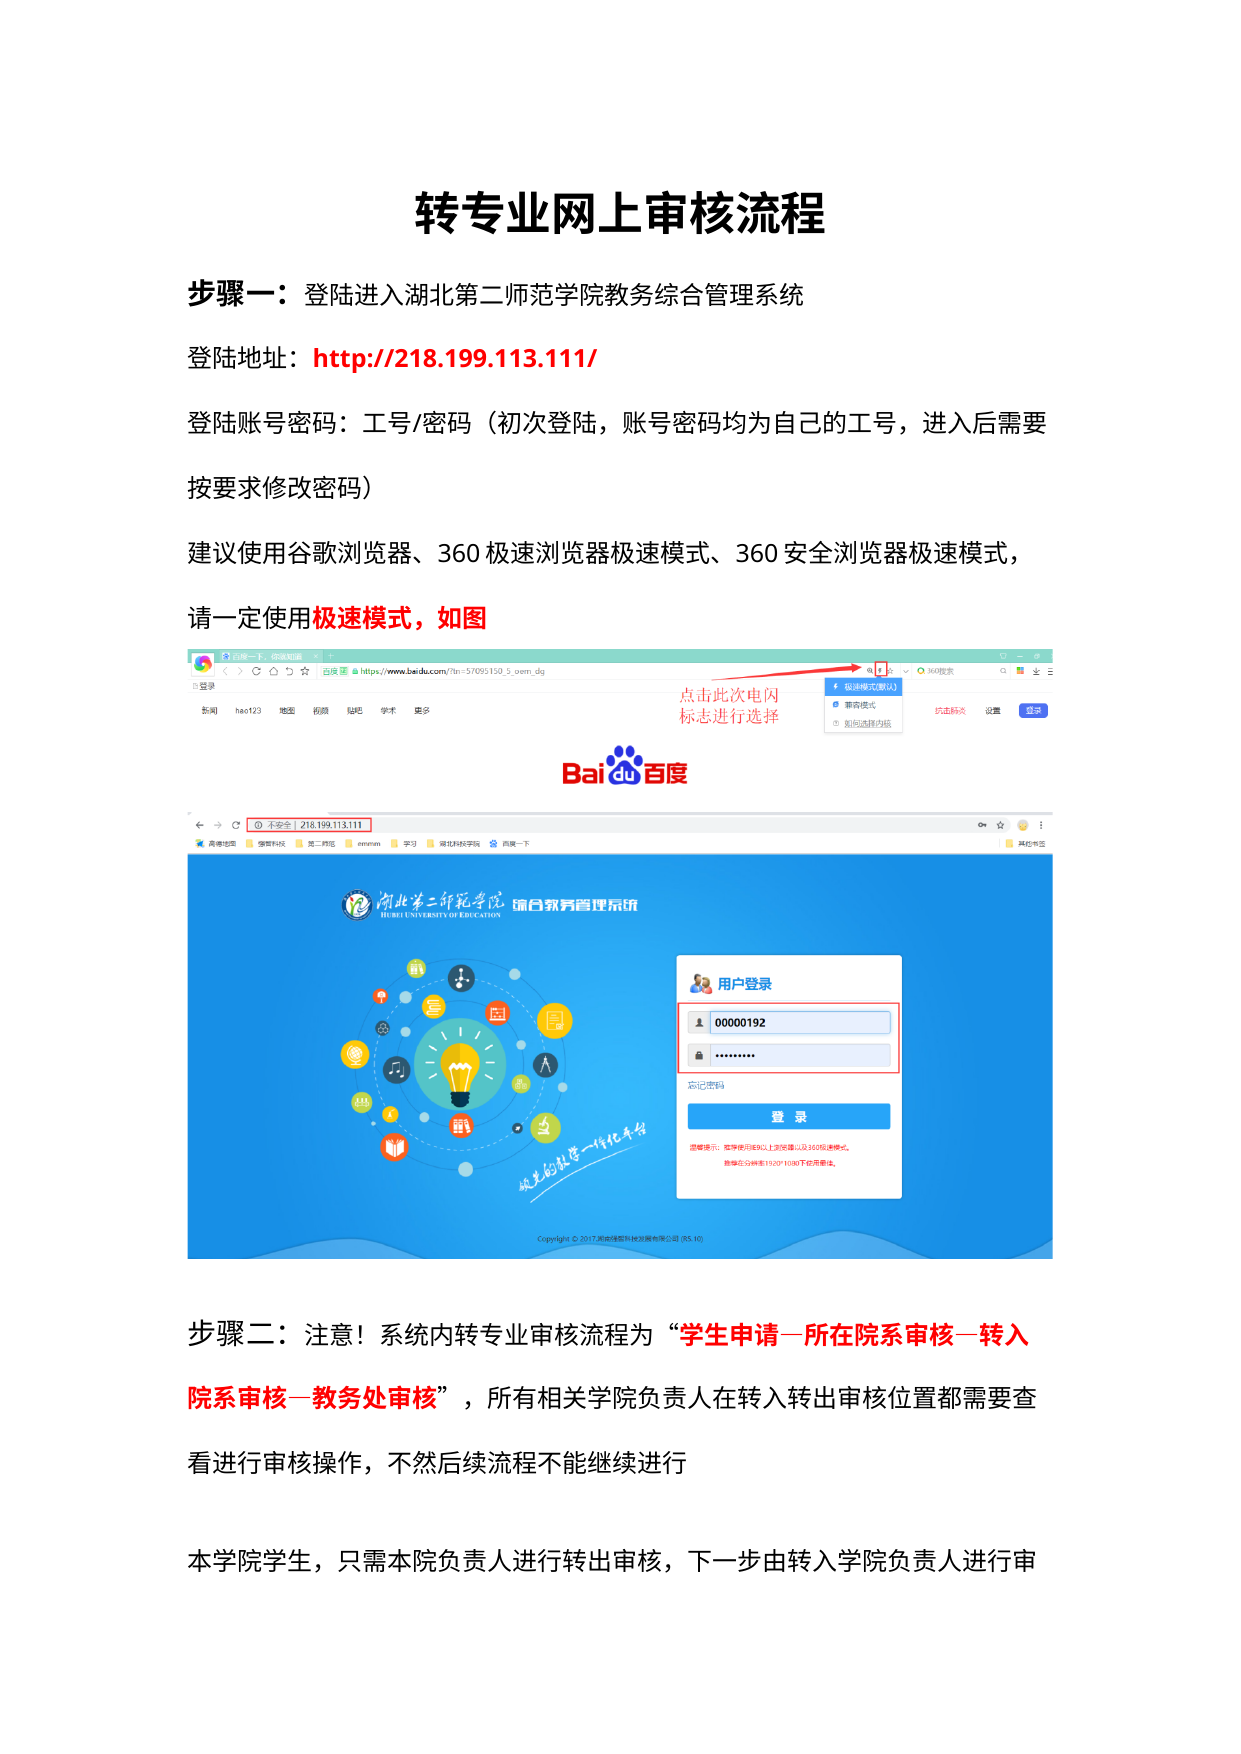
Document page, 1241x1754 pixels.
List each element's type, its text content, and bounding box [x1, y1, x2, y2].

picture [187, 649, 1053, 793]
text 步骤一：登陆进入湖北第二师范学院教务综合管理系统 [187, 259, 1053, 324]
text 登陆账号密码：工号/密码（初次登陆，账号密码均为自己的工号，进入后需要按要求修改密码） [187, 389, 1053, 519]
picture [187, 812, 1053, 1259]
text 转专业网上审核流程 [187, 162, 1053, 259]
text 步骤二：注意！系统内转专业审核流程为“学生申请—所在院系审核—转入院系审核—教务处审核”，所有相关学院负责人在转入转出审核位置都需要查看进行审核操作，不然后续流程不能继续进行 [187, 1299, 1053, 1494]
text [187, 1527, 1053, 1592]
text 建议使用谷歌浏览器、360极速浏览器极速模式、360安全浏览器极速模式，请一定使用极速模式，如图 [187, 519, 1053, 649]
text 登陆地址：http://218.199.113.111/ [187, 324, 1053, 389]
